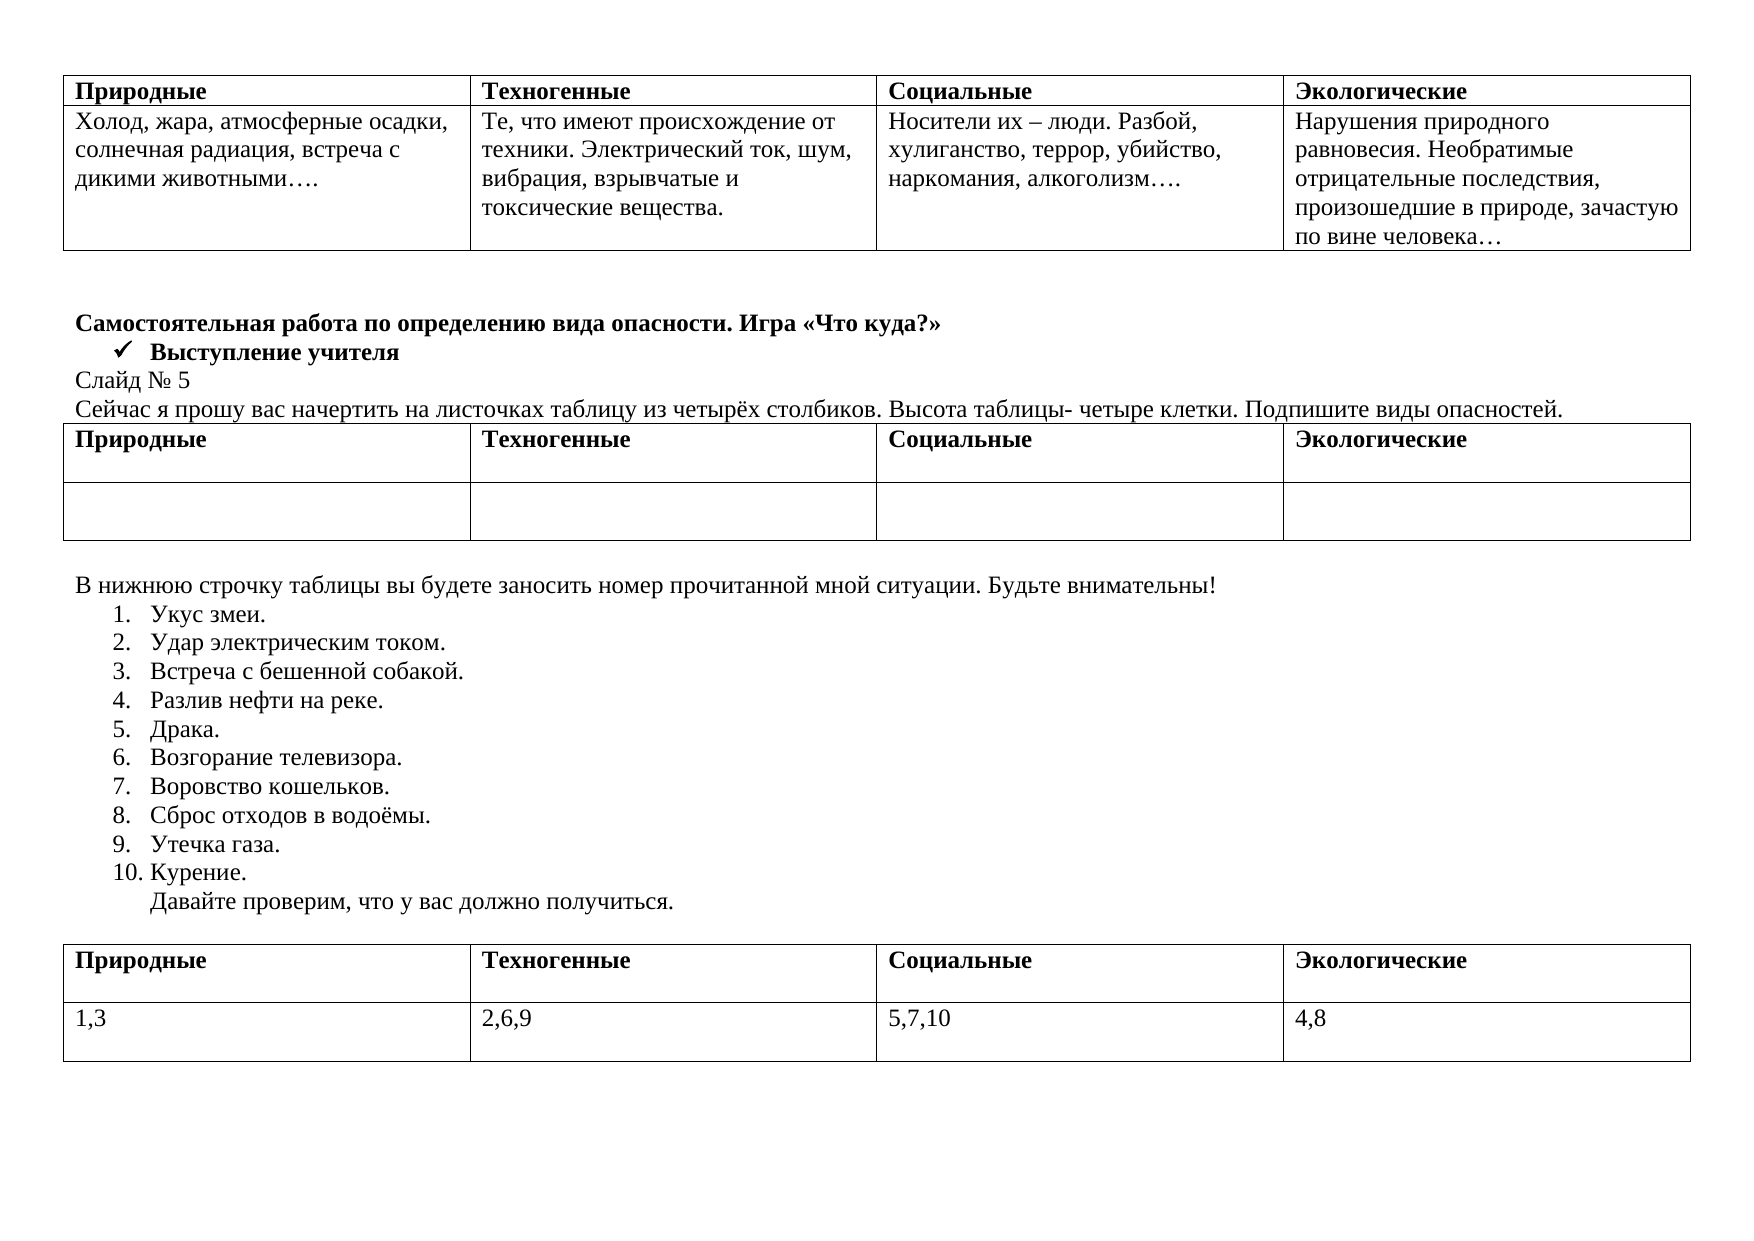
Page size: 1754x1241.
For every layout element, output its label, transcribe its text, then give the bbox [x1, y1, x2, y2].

list Разлив нефти на реке. [112, 685, 1679, 714]
list Выступление учителя [112, 337, 1679, 366]
list Курение. [112, 857, 1679, 886]
text Самостоятельная работа по определению вида опасности. Игра «Что куда?» [75, 308, 1679, 337]
list Драка. [112, 714, 1679, 742]
table_cell Холод, жара, атмосферные осадки, солнечная радиация, встреча с дикими животными…. [64, 106, 470, 249]
list Давайте проверим, что у вас должно получиться. [150, 886, 1679, 915]
table_cell 2,6,9 [471, 1003, 876, 1061]
table_header Природные [64, 424, 470, 482]
text Слайд № 5 [75, 366, 1679, 394]
table_cell [877, 483, 1283, 540]
table_header Природные [64, 76, 470, 105]
table_cell Те, что имеют происхождение от техники. Электрический ток, шум, вибрация, взрывчатые и токсические вещества. [471, 106, 876, 249]
table_header Социальные [877, 424, 1283, 482]
table_header Техногенные [471, 424, 876, 482]
list Утечка газа. [112, 829, 1679, 857]
table_cell 1,3 [64, 1003, 470, 1061]
table_cell Носители их – люди. Разбой, хулиганство, террор, убийство, наркомания, алкоголизм…. [877, 106, 1283, 249]
table_header Техногенные [471, 945, 876, 1002]
table_header Природные [64, 945, 470, 1002]
list Сброс отходов в водоёмы. [112, 800, 1679, 829]
list Воровство кошельков. [112, 771, 1679, 800]
text В нижнюю строчку таблицы вы будете заносить номер прочитанной мной ситуации. Будьте внимательны! [75, 570, 1679, 599]
table_header Социальные [877, 76, 1283, 105]
table_cell [471, 483, 876, 540]
list Укус змеи. [112, 599, 1679, 627]
list Встреча с бешенной собакой. [112, 656, 1679, 685]
list Возгорание телевизора. [112, 742, 1679, 771]
table_cell [64, 483, 470, 540]
table_cell 5,7,10 [877, 1003, 1283, 1061]
table_header Социальные [877, 945, 1283, 1002]
table_cell Нарушения природного равновесия. Необратимые отрицательные последствия, произошедшие в природе, зачастую по вине человека… [1284, 106, 1690, 249]
text Сейчас я прошу вас начертить на листочках таблицу из четырёх столбиков. Высота таблицы- четыре клетки. Подпишите виды опасностей. [75, 394, 1679, 423]
table_header Техногенные [471, 76, 876, 105]
table_header Экологические [1284, 424, 1690, 482]
list Удар электрическим током. [112, 627, 1679, 656]
table_header Экологические [1284, 945, 1690, 1002]
table_cell [1284, 483, 1690, 540]
table_header Экологические [1284, 76, 1690, 105]
table_cell 4,8 [1284, 1003, 1690, 1061]
